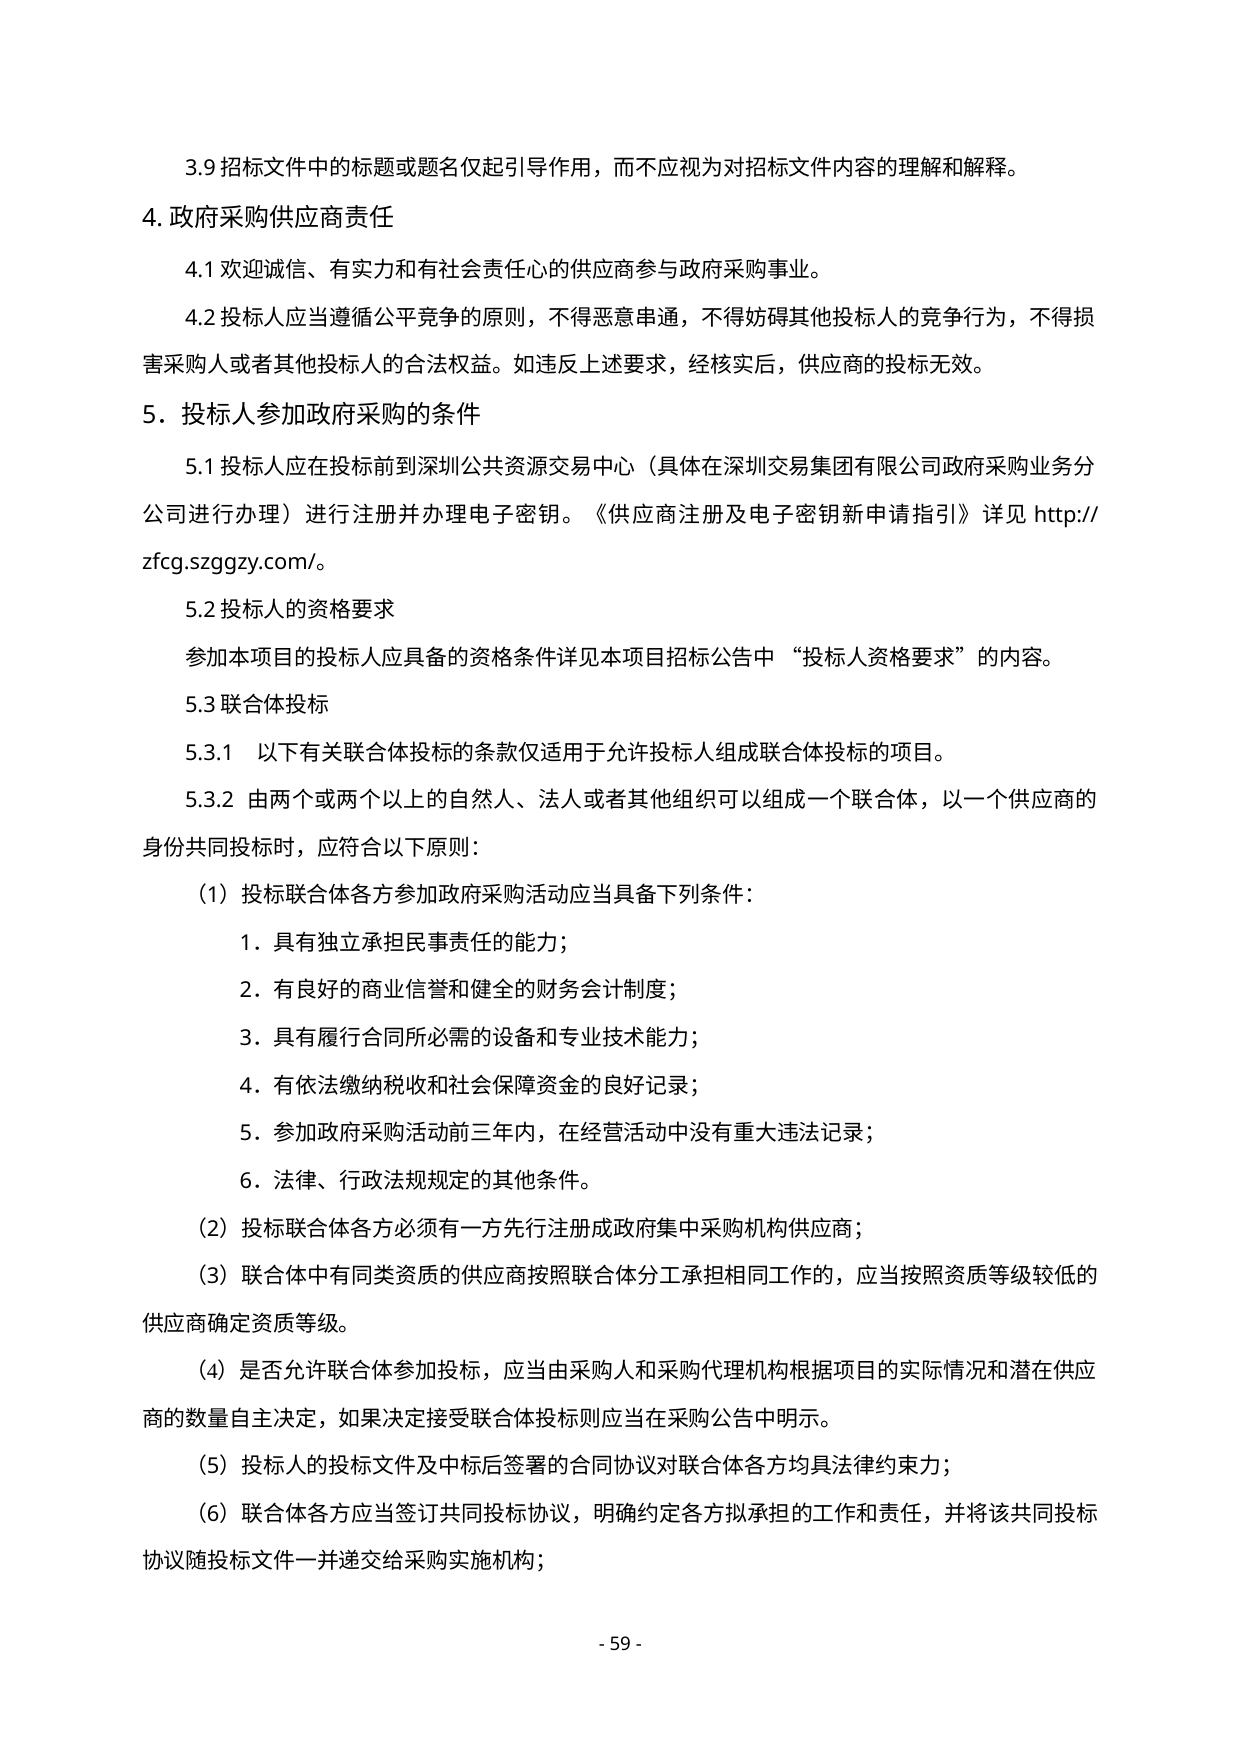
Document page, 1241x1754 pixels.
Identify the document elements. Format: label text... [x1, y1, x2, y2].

text （4）是否允许联合体参加投标，应当由采购人和采购代理机构根据项目的实际情况和潜在供应商的数量自主决定，如果决定接受联合体投标则应当在采购公告中明示。 [142, 1353, 1098, 1432]
text 5.1投标人应在投标前到深圳公共资源交易中心（具体在深圳交易集团有限公司政府采购业务分公司进行办理）进行注册并办理电子密钥。《供应商注册及电子密钥新申请指引》详见http://zfcg.szggzy.com/。 [142, 449, 1098, 576]
text 4. 政府采购供应商责任 [142, 198, 1098, 234]
text （6）联合体各方应当签订共同投标协议，明确约定各方拟承担的工作和责任，并将该共同投标协议随投标文件一并递交给采购实施机构； [142, 1496, 1098, 1575]
text （3）联合体中有同类资质的供应商按照联合体分工承担相同工作的，应当按照资质等级较低的供应商确定资质等级。 [142, 1258, 1098, 1337]
text 2．有良好的商业信誉和健全的财务会计制度； [186, 972, 1098, 1004]
text 6．法律、行政法规规定的其他条件。 [186, 1163, 1098, 1195]
text 5．参加政府采购活动前三年内，在经营活动中没有重大违法记录； [186, 1115, 1098, 1147]
text 4.2投标人应当遵循公平竞争的原则，不得恶意串通，不得妨碍其他投标人的竞争行为，不得损害采购人或者其他投标人的合法权益。如违反上述要求，经核实后，供应商的投标无效。 [142, 299, 1098, 379]
text 5．投标人参加政府采购的条件 [142, 395, 1098, 431]
text 参加本项目的投标人应具备的资格条件详见本项目招标公告中 “投标人资格要求”的内容。 [142, 639, 1098, 671]
text 5.3联合体投标 [142, 687, 1098, 719]
text 5.3.1 以下有关联合体投标的条款仅适用于允许投标人组成联合体投标的项目。 [142, 734, 1098, 766]
text （5）投标人的投标文件及中标后签署的合同协议对联合体各方均具法律约束力； [142, 1448, 1098, 1480]
text 4．有依法缴纳税收和社会保障资金的良好记录； [186, 1068, 1098, 1099]
text 3.9招标文件中的标题或题名仅起引导作用，而不应视为对招标文件内容的理解和解释。 [142, 150, 1098, 182]
text 3．具有履行合同所必需的设备和专业技术能力； [186, 1020, 1098, 1052]
text 5.3.2 由两个或两个以上的自然人、法人或者其他组织可以组成一个联合体，以一个供应商的身份共同投标时，应符合以下原则： [142, 782, 1098, 861]
text 4.1欢迎诚信、有实力和有社会责任心的供应商参与政府采购事业。 [142, 252, 1098, 284]
text 1．具有独立承担民事责任的能力； [186, 925, 1098, 957]
text 5.2投标人的资格要求 [142, 592, 1098, 624]
text （1）投标联合体各方参加政府采购活动应当具备下列条件： [142, 877, 1098, 909]
text （2）投标联合体各方必须有一方先行注册成政府集中采购机构供应商； [142, 1211, 1098, 1242]
